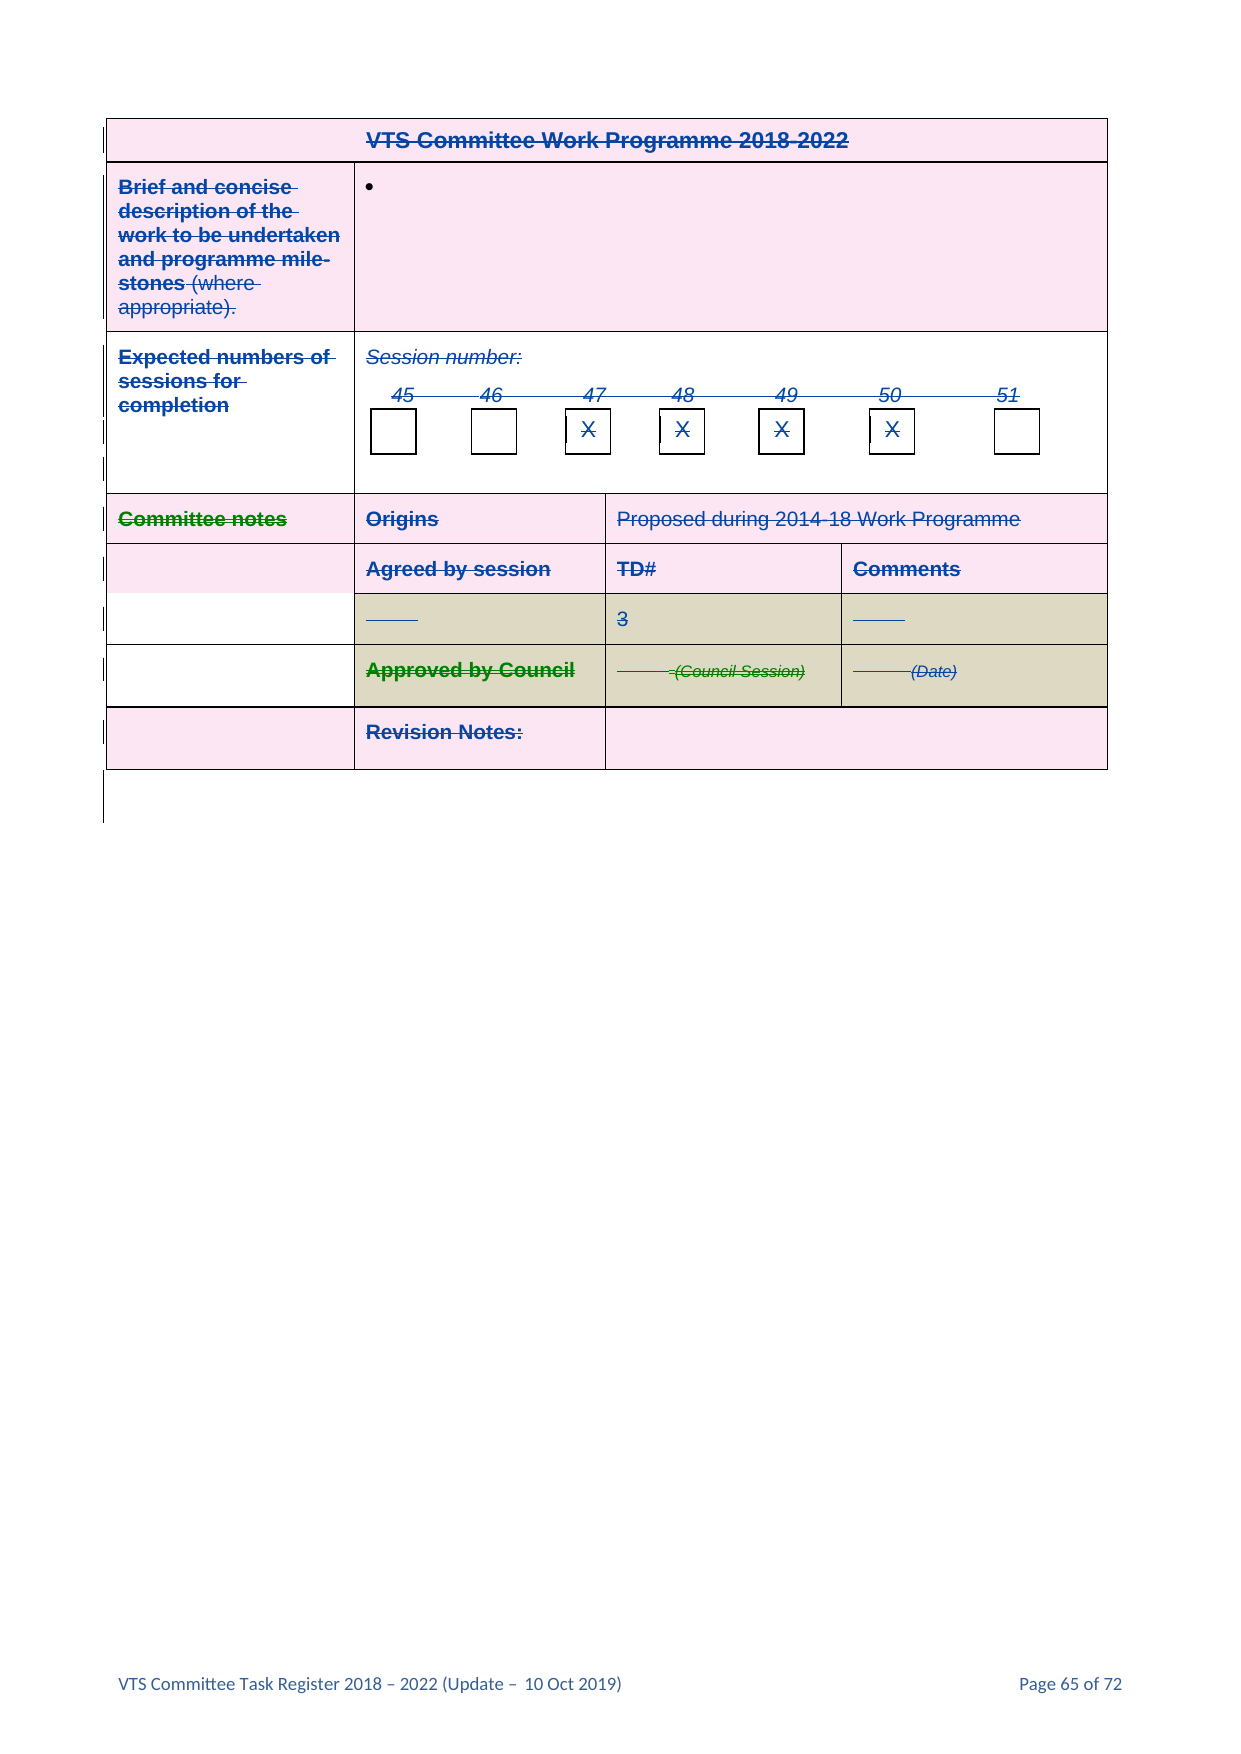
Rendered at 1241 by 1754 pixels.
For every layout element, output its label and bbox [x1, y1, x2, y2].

table_cell [355, 594, 605, 644]
table_cell [842, 594, 1107, 644]
table_cell [606, 645, 841, 706]
table_cell [107, 645, 354, 706]
table_cell [355, 332, 1107, 493]
table_cell [107, 332, 354, 493]
table_cell [355, 645, 605, 706]
table_cell [842, 645, 1107, 706]
table_cell [606, 594, 841, 644]
